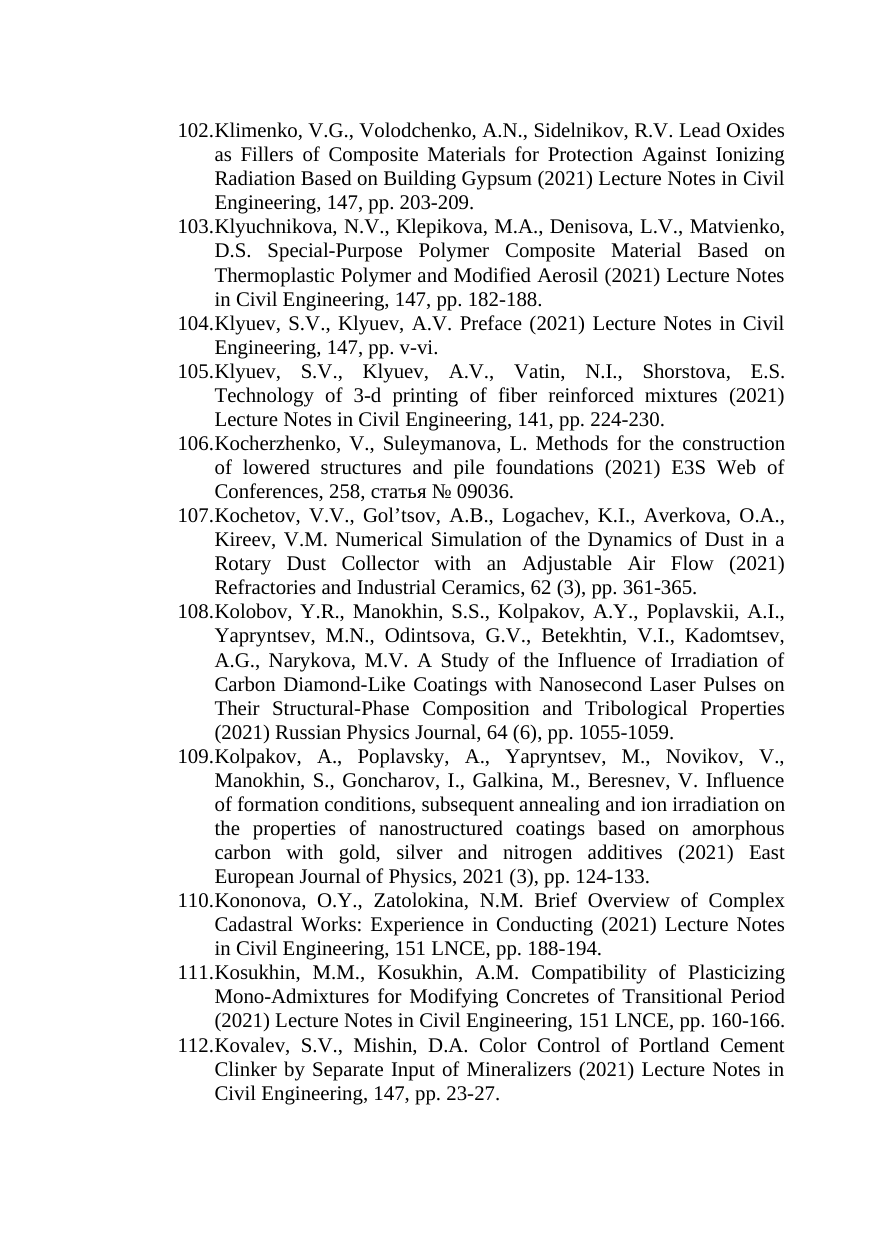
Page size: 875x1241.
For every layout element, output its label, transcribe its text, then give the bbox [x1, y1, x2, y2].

list Kosukhin, M.M., Kosukhin, A.M. Compatibility of Plasticizing Mono-Admixtures for Modifying Concretes of Transitional Period (2021) Lecture Notes in Civil Engineering, 151 LNCE, pp. 160-166. [177, 960, 786, 1032]
list Klyuev, S.V., Klyuev, A.V., Vatin, N.I., Shorstova, E.S. Technology of 3-d printing of fiber reinforced mixtures (2021) Lecture Notes in Civil Engineering, 141, pp. 224-230. [177, 359, 786, 431]
list Kononova, O.Y., Zatolokina, N.M. Brief Overview of Complex Cadastral Works: Experience in Conducting (2021) Lecture Notes in Civil Engineering, 151 LNCE, pp. 188-194. [177, 888, 786, 960]
list Kolpakov, A., Poplavsky, A., Yapryntsev, M., Novikov, V., Manokhin, S., Goncharov, I., Galkina, M., Beresnev, V. Influence of formation conditions, subsequent annealing and ion irradiation on the properties of nanostructured coatings based on amorphous carbon with gold, silver and nitrogen additives (2021) East European Journal of Physics, 2021 (3), pp. 124-133. [177, 744, 786, 888]
list Klimenko, V.G., Volodchenko, A.N., Sidelnikov, R.V. Lead Oxides as Fillers of Composite Materials for Protection Against Ionizing Radiation Based on Building Gypsum (2021) Lecture Notes in Civil Engineering, 147, pp. 203-209. [177, 118, 786, 214]
list Kolobov, Y.R., Manokhin, S.S., Kolpakov, A.Y., Poplavskii, A.I., Yapryntsev, M.N., Odintsova, G.V., Betekhtin, V.I., Kadomtsev, A.G., Narykova, M.V. A Study of the Influence of Irradiation of Carbon Diamond-Like Coatings with Nanosecond Laser Pulses on Their Structural-Phase Composition and Tribological Properties (2021) Russian Physics Journal, 64 (6), pp. 1055-1059. [177, 599, 786, 744]
list Klyuchnikova, N.V., Klepikova, M.A., Denisova, L.V., Matvienko, D.S. Special-Purpose Polymer Composite Material Based on Thermoplastic Polymer and Modified Aerosil (2021) Lecture Notes in Civil Engineering, 147, pp. 182-188. [177, 214, 786, 311]
list Kovalev, S.V., Mishin, D.A. Color Control of Portland Cement Clinker by Separate Input of Mineralizers (2021) Lecture Notes in Civil Engineering, 147, pp. 23-27. [177, 1032, 786, 1105]
list Kocherzhenko, V., Suleymanova, L. Methods for the construction of lowered structures and pile foundations (2021) E3S Web of Conferences, 258, статья № 09036. [177, 431, 786, 503]
list Kochetov, V.V., Gol’tsov, A.B., Logachev, K.I., Averkova, O.A., Kireev, V.M. Numerical Simulation of the Dynamics of Dust in a Rotary Dust Collector with an Adjustable Air Flow (2021) Refractories and Industrial Ceramics, 62 (3), pp. 361-365. [177, 503, 786, 599]
list Klyuev, S.V., Klyuev, A.V. Preface (2021) Lecture Notes in Civil Engineering, 147, pp. v-vi. [177, 311, 786, 359]
